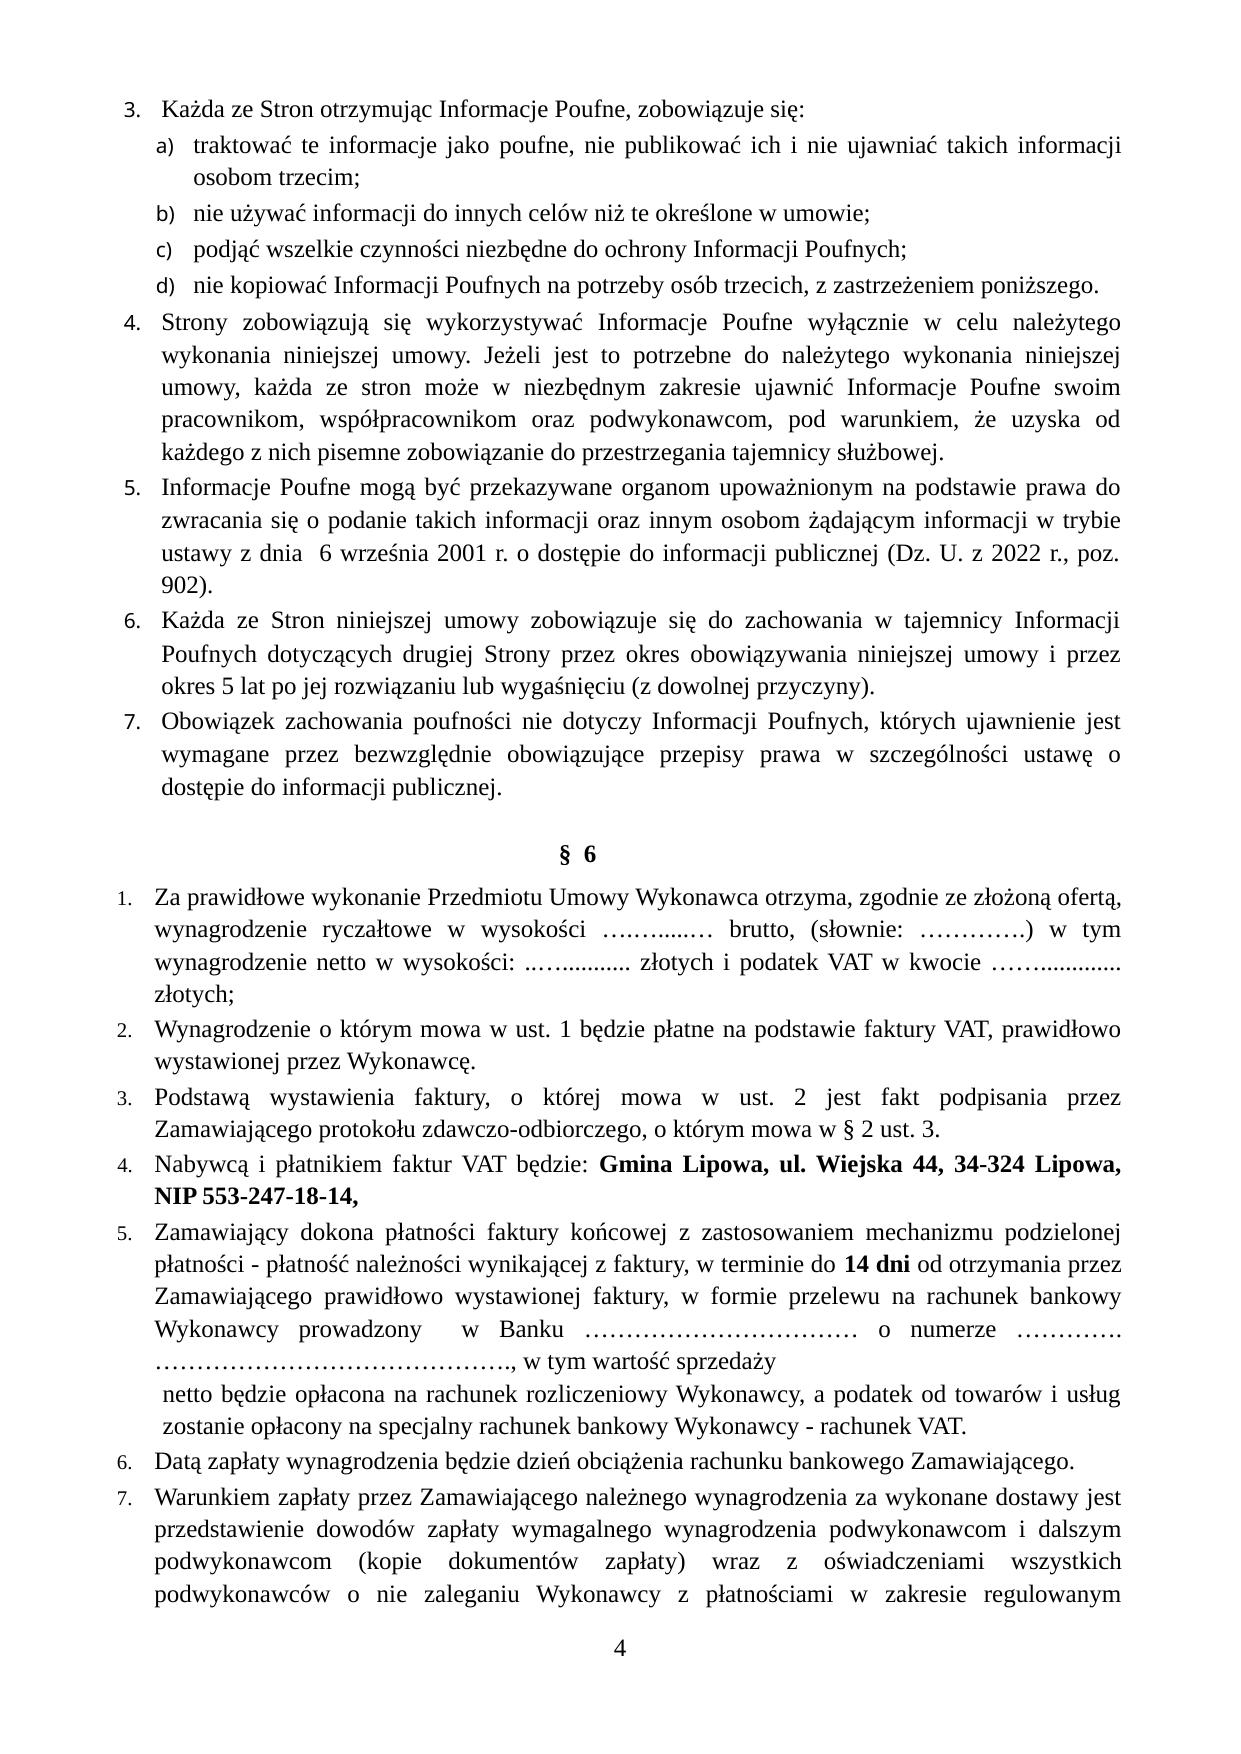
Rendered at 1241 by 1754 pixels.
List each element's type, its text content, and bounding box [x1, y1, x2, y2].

list Zamawiający dokona płatności faktury końcowej z zastosowaniem mechanizmu podzielonej płatności - płatność należności wynikającej z faktury, w terminie do 14 dni od otrzymania przez Zamawiającego prawidłowo wystawionej faktury, w formie przelewu na rachunek bankowy Wykonawcy prowadzony w Banku …………………………… o numerze ………….……………………………………., w tym wartość sprzedaży [117, 1217, 1122, 1375]
list Każda ze Stron otrzymując Informacje Poufne, zobowiązuje się: [123, 94, 1121, 123]
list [117, 1482, 1122, 1607]
list Każda ze Stron niniejszej umowy zobowiązuje się do zachowania w tajemnicy Informacji Poufnych dotyczących drugiej Strony przez okres obowiązywania niniejszej umowy i przez okres 5 lat po jej rozwiązaniu lub wygaśnięciu (z dowolnej przyczyny). [123, 606, 1121, 700]
list traktować te informacje jako poufne, nie publikować ich i nie ujawniać takich informacji osobom trzecim; [156, 130, 1122, 191]
list Datą zapłaty wynagrodzenia będzie dzień obciążenia rachunku bankowego Zamawiającego. [117, 1446, 1122, 1475]
list nie kopiować Informacji Poufnych na potrzeby osób trzecich, z zastrzeżeniem poniższego. [156, 270, 1122, 300]
list nie używać informacji do innych celów niż te określone w umowie; [156, 198, 1122, 227]
list Podstawą wystawienia faktury, o której mowa w ust. 2 jest fakt podpisania przez Zamawiającego protokołu zdawczo-odbiorczego, o którym mowa w § 2 ust. 3. [117, 1082, 1122, 1142]
list Strony zobowiązują się wykorzystywać Informacje Poufne wyłącznie w celu należytego wykonania niniejszej umowy. Jeżeli jest to potrzebne do należytego wykonania niniejszej umowy, każda ze stron może w niezbędnym zakresie ujawnić Informacje Poufne swoim pracownikom, współpracownikom oraz podwykonawcom, pod warunkiem, że uzyska od każdego z nich pisemne zobowiązanie do przestrzegania tajemnicy służbowej. [123, 307, 1121, 466]
list Za prawidłowe wykonanie Przedmiotu Umowy Wykonawca otrzyma, zgodnie ze złożoną ofertą, wynagrodzenie ryczałtowe w wysokości ….….....… brutto, (słownie: ………….) w tym wynagrodzenie netto w wysokości: ..…........... złotych i podatek VAT w kwocie ……............. złotych; [117, 882, 1122, 1008]
list Obowiązek zachowania poufności nie dotyczy Informacji Poufnych, których ujawnienie jest wymagane przez bezwzględnie obowiązujące przepisy prawa w szczególności ustawę o dostępie do informacji publicznej. [123, 706, 1121, 801]
list podjąć wszelkie czynności niezbędne do ochrony Informacji Poufnych; [156, 234, 1122, 264]
list Wynagrodzenie o którym mowa w ust. 1 będzie płatne na podstawie faktury VAT, prawidłowo wystawionej przez Wykonawcę. [117, 1014, 1122, 1075]
list Nabywcą i płatnikiem faktur VAT będzie: Gmina Lipowa, ul. Wiejska 44, 34-324 Lipowa, NIP 553-247-18-14, [117, 1149, 1122, 1210]
text netto będzie opłacona na rachunek rozliczeniowy Wykonawcy, a podatek od towarów i usług zostanie opłacony na specjalny rachunek bankowy Wykonawcy - rachunek VAT. [162, 1379, 1122, 1439]
list Informacje Poufne mogą być przekazywane organom upoważnionym na podstawie prawa do zwracania się o podanie takich informacji oraz innym osobom żądającym informacji w trybie ustawy z dnia 6 września 2001 r. o dostępie do informacji publicznej (Dz. U. z 2022 r., poz. 902). [123, 472, 1121, 599]
subtitle § 6 [118, 839, 1037, 868]
